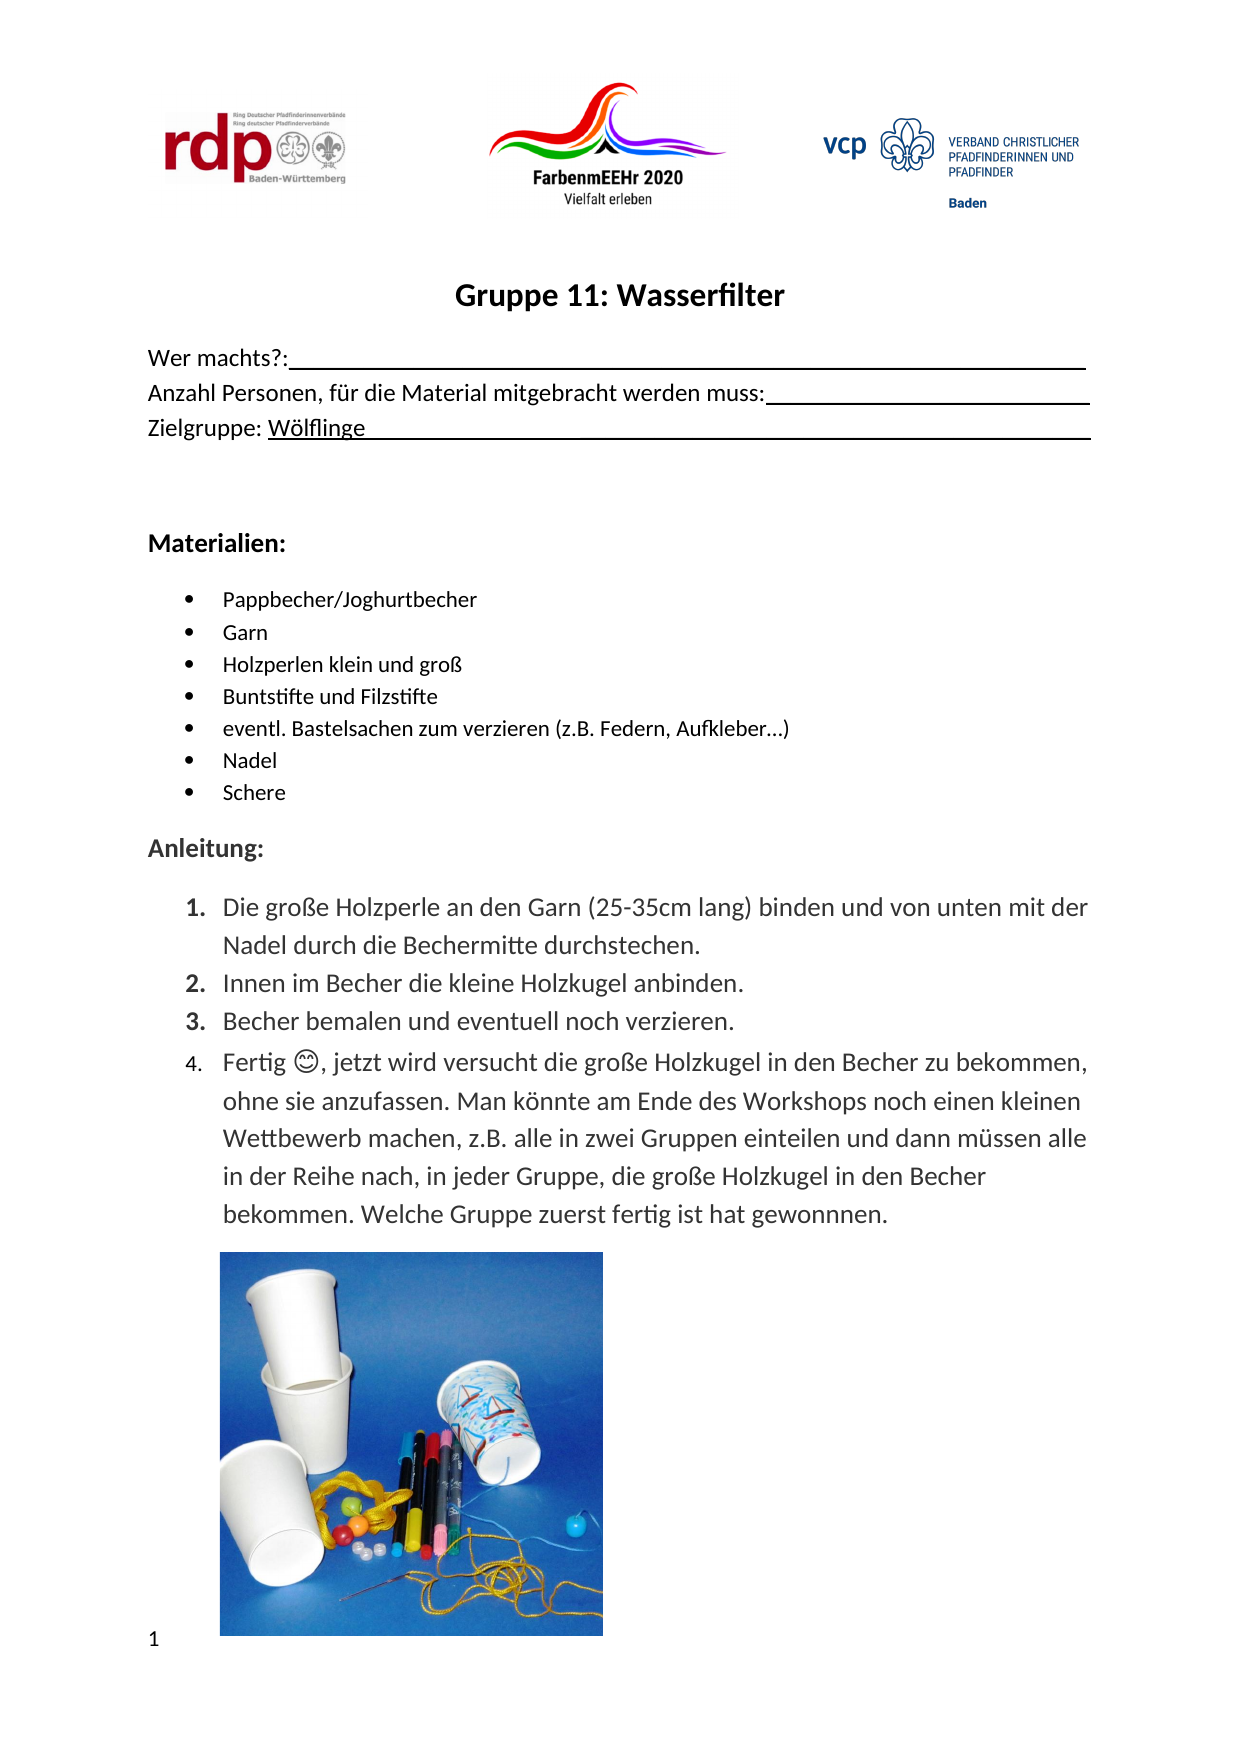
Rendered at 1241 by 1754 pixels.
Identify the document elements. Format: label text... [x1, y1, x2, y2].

list Pappbecher/Joghurtbecher [185, 585, 1093, 613]
list Innen im Becher die kleine Holzkugel anbinden. [185, 966, 1093, 999]
list eventl. Bastelsachen zum verzieren (z.B. Federn, Aufkleber…) [185, 714, 1093, 742]
picture [780, 89, 1087, 219]
text Gruppe 11: Wasserfilter [148, 274, 1093, 315]
text Wer machts?:________________________________________________________________ Anzahl Personen, für die Material mitgebracht werden muss:__________________________ Zielgruppe: Wölflinge _________________________________________ [148, 342, 1093, 443]
list Die große Holzperle an den Garn (25-35cm lang) binden und von unten mit der Nadel durch die Bechermitte durchstechen. [185, 890, 1093, 961]
picture [147, 89, 368, 219]
list Holzperlen klein und groß [185, 650, 1093, 678]
text Materialien: [148, 527, 1093, 560]
list Garn [185, 618, 1093, 646]
list Fertig , jetzt wird versucht die große Holzkugel in den Becher zu bekommen, ohne sie anzufassen. Man könnte am Ende des Workshops noch einen kleinen Wettbewerb machen, z.B. alle in zwei Gruppen einteilen und dann müssen alle in der Reihe nach, in jeder Gruppe, die große Holzkugel in den Becher bekommen. Welche Gruppe zuerst fertig ist hat gewonnnen. [185, 1042, 1093, 1231]
picture [486, 73, 739, 219]
list Schere [185, 778, 1093, 807]
picture [219, 1252, 603, 1636]
list Becher bemalen und eventuell noch verzieren. [185, 1004, 1093, 1037]
list Nadel [185, 746, 1093, 774]
text Anleitung: [148, 832, 1093, 864]
list Buntstifte und Filzstifte [185, 682, 1093, 710]
